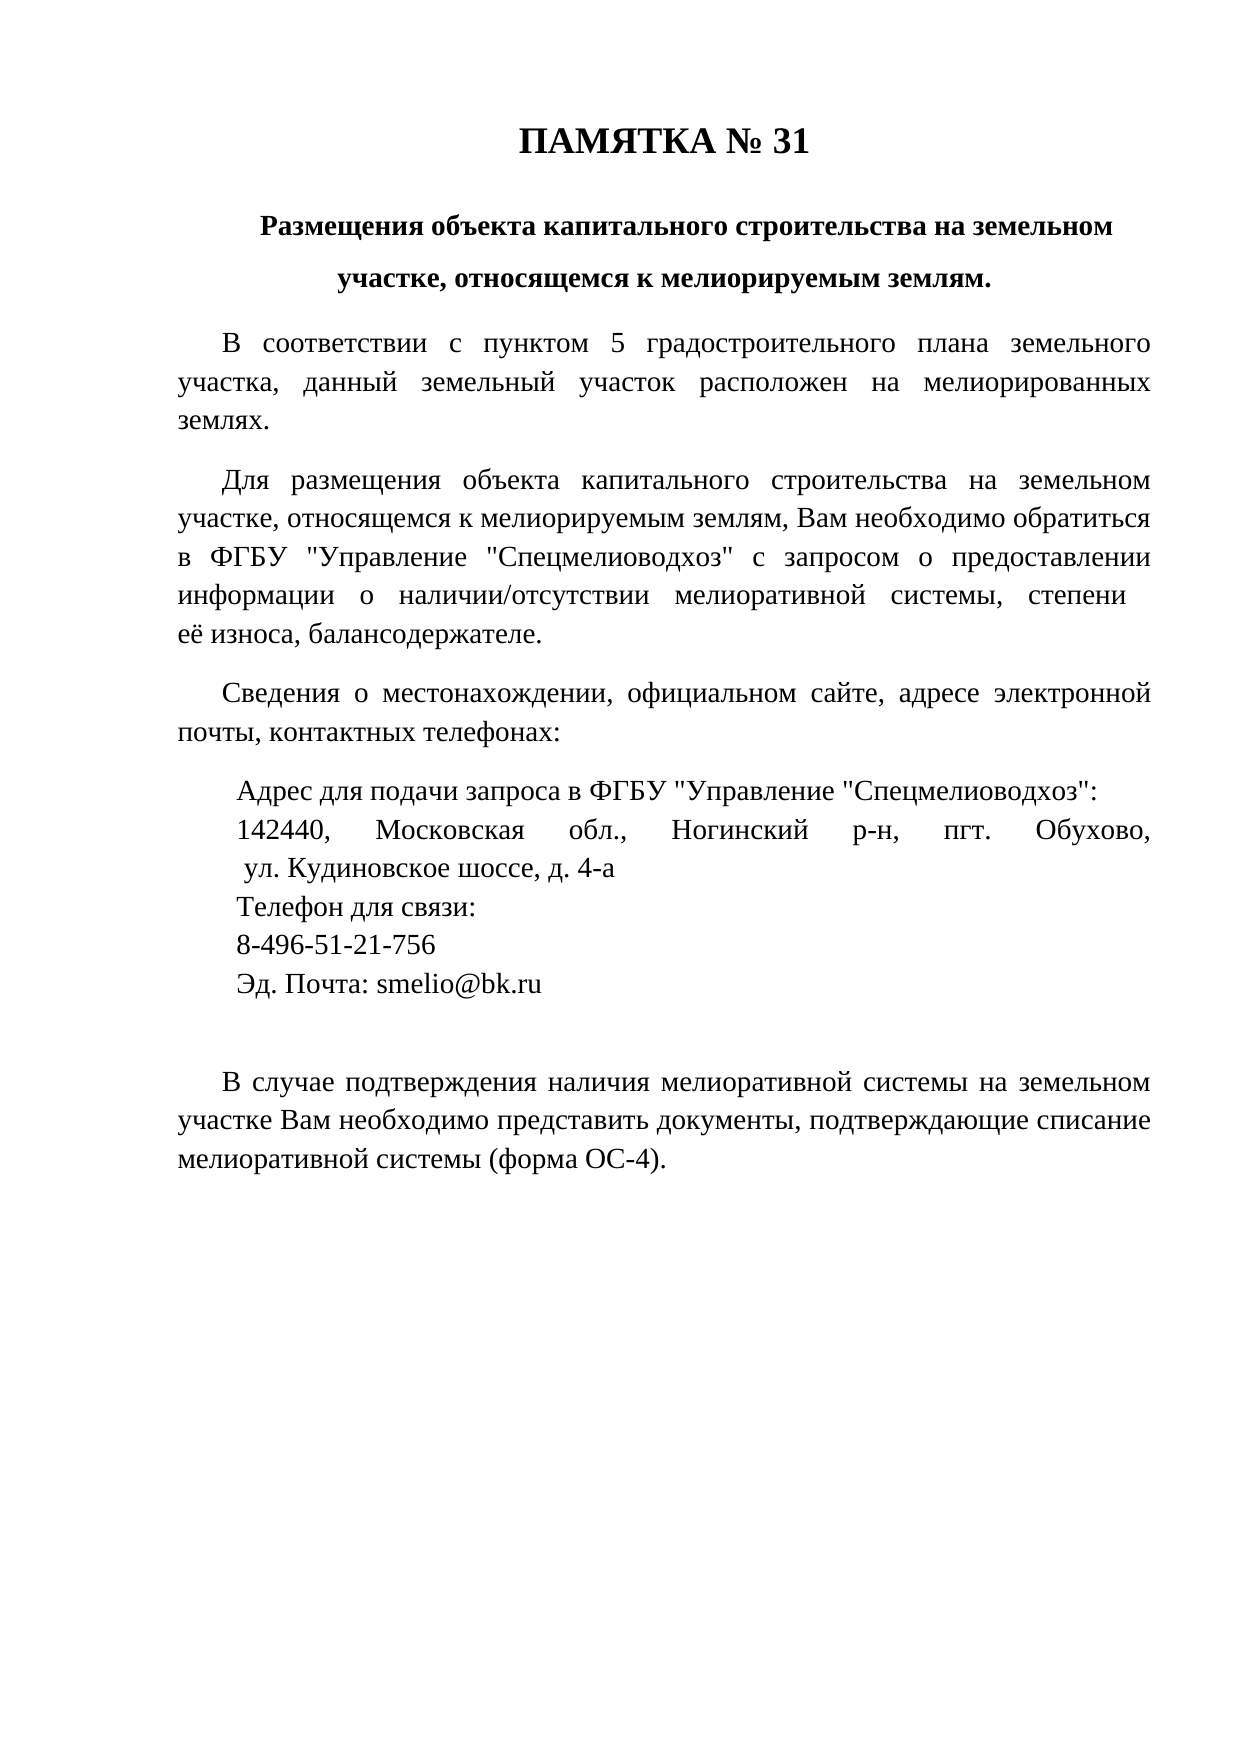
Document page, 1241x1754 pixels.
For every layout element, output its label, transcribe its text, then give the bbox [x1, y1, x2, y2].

text Для размещения объекта капитального строительства на земельном участке, относящемся к мелиорируемым землям, Вам необходимо обратиться в ФГБУ "Управление "Спецмелиоводхоз" с запросом о предоставлении информации о наличии/отсутствии мелиоративной системы, степени её износа, балансодержателе. [177, 462, 1152, 649]
text Эд. Почта: smelio@bk.ru [177, 966, 1152, 999]
text 142440, Московская обл., Ногинский р-н, пгт. Обухово, ул. Кудиновское шоссе, д. 4-а [236, 812, 1152, 884]
text Телефон для связи: [236, 889, 1152, 922]
text В случае подтверждения наличия мелиоративной системы на земельном участке Вам необходимо представить документы, подтверждающие списание мелиоративной системы (форма ОС-4). [177, 1064, 1152, 1174]
subtitle Размещения объекта капитального строительства на земельном участке, относящемся к мелиорируемым землям. [177, 188, 1152, 294]
text Сведения о местонахождении, официальном сайте, адресе электронной почты, контактных телефонах: [177, 675, 1152, 747]
text ПАМЯТКА № 31 [177, 118, 1152, 161]
text 8-496-51-21-756 [177, 927, 1152, 961]
text В соответствии с пунктом 5 градостроительного плана земельного участка, данный земельный участок расположен на мелиорированных землях. [177, 325, 1152, 436]
text Адрес для подачи запроса в ФГБУ "Управление "Спецмелиоводхоз": [177, 773, 1152, 807]
